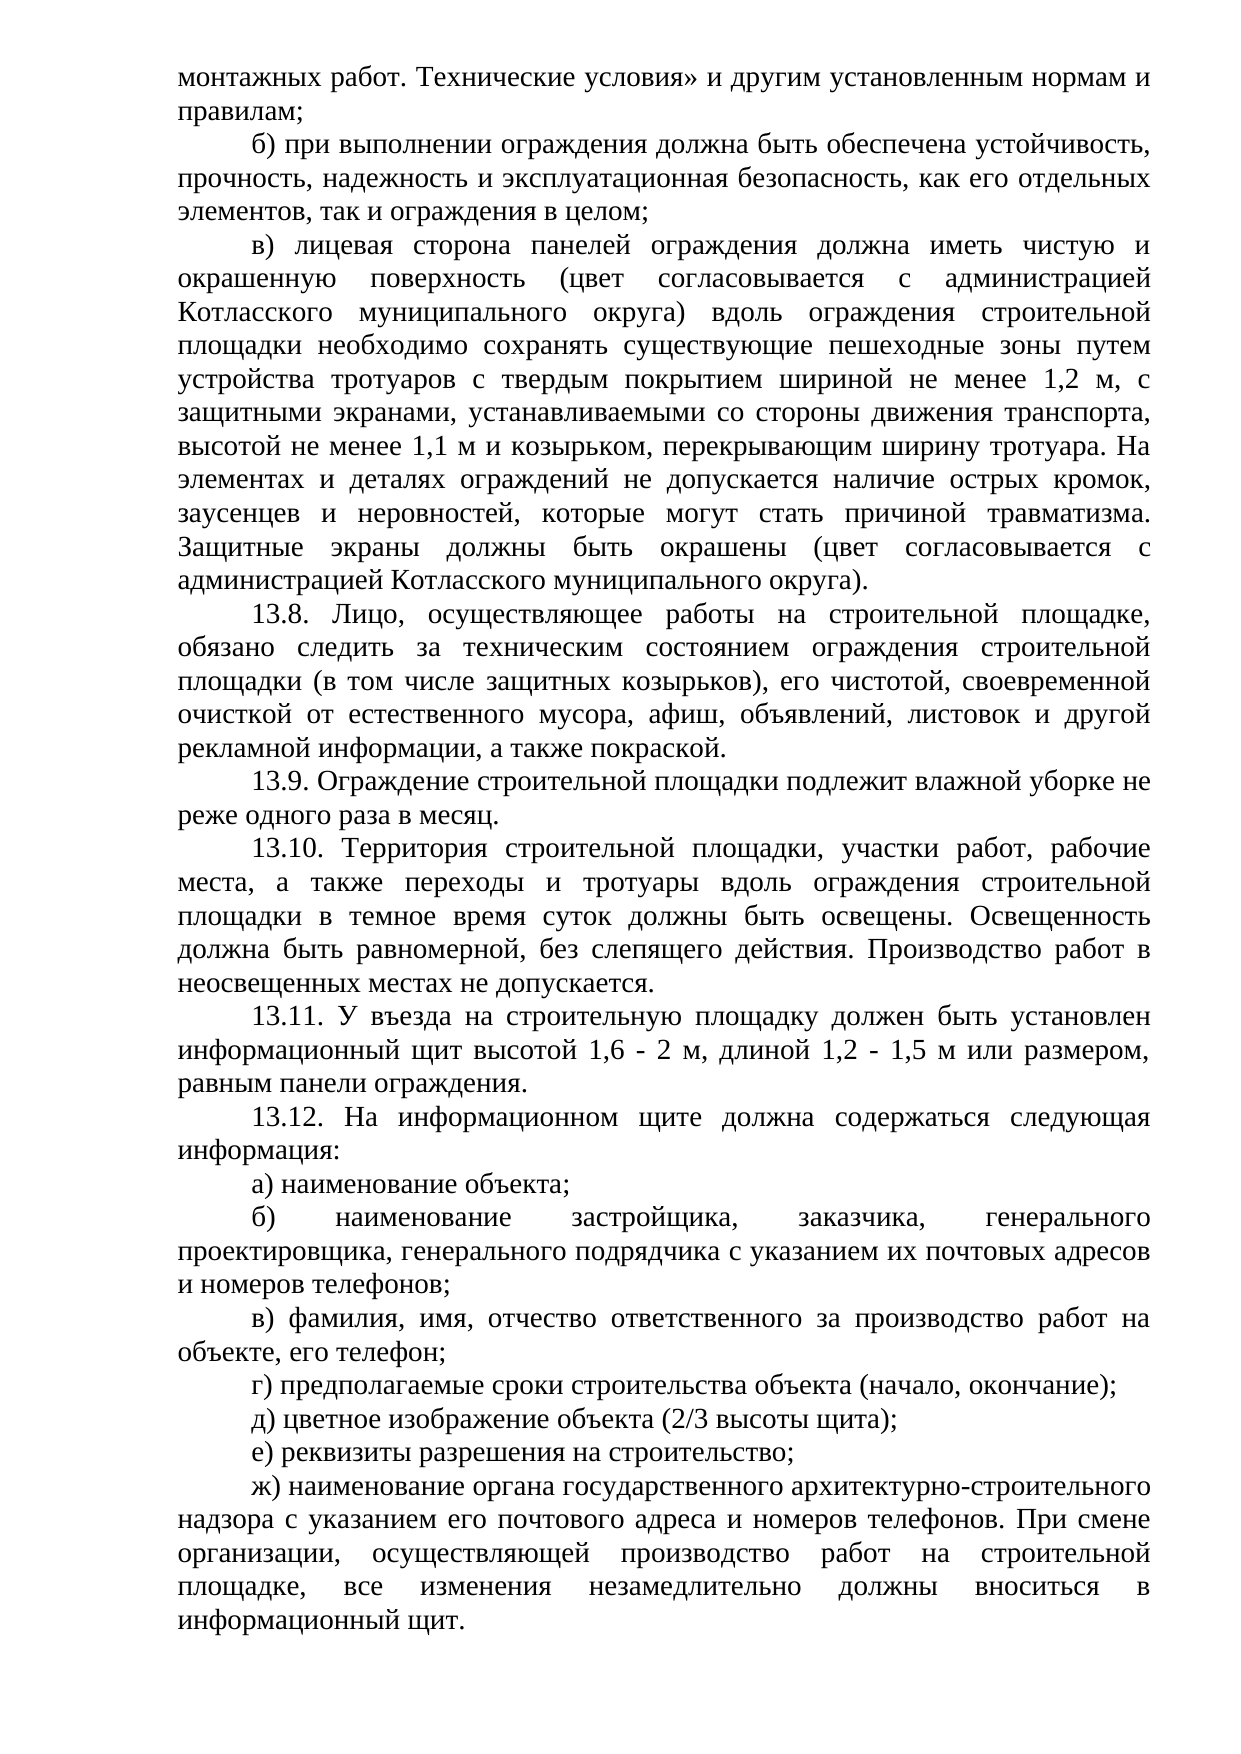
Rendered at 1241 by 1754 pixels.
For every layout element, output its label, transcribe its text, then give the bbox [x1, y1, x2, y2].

text 13.12. На информационном щите должна содержаться следующая информация: [177, 1099, 1152, 1166]
text б) наименование застройщика, заказчика, генерального проектировщика, генерального подрядчика с указанием их почтовых адресов и номеров телефонов; [177, 1199, 1152, 1300]
text е) реквизиты разрешения на строительство; [177, 1434, 1152, 1468]
text в) фамилия, имя, отчество ответственного за производство работ на объекте, его телефон; [177, 1300, 1152, 1367]
text ж) наименование органа государственного архитектурно-строительного надзора с указанием его почтового адреса и номеров телефонов. При смене организации, осуществляющей производство работ на строительной площадке, все изменения незамедлительно должны вноситься в информационный щит. [177, 1468, 1152, 1636]
text г) предполагаемые сроки строительства объекта (начало, окончание); [177, 1367, 1152, 1401]
text 13.9. Ограждение строительной площадки подлежит влажной уборке не реже одного раза в месяц. [177, 763, 1152, 831]
text д) цветное изображение объекта (2/3 высоты щита); [177, 1401, 1152, 1434]
text б) при выполнении ограждения должна быть обеспечена устойчивость, прочность, надежность и эксплуатационная безопасность, как его отдельных элементов, так и ограждения в целом; [177, 126, 1152, 227]
text 13.10. Территория строительной площадки, участки работ, рабочие места, а также переходы и тротуары вдоль ограждения строительной площадки в темное время суток должны быть освещены. Освещенность должна быть равномерной, без слепящего действия. Производство работ в неосвещенных местах не допускается. [177, 831, 1152, 998]
text а) наименование объекта; [177, 1166, 1152, 1199]
text 13.8. Лицо, осуществляющее работы на строительной площадке, обязано следить за техническим состоянием ограждения строительной площадки (в том числе защитных козырьков), его чистотой, своевременной очисткой от естественного мусора, афиш, объявлений, листовок и другой рекламной информации, а также покраской. [177, 596, 1152, 763]
text 13.11. У въезда на строительную площадку должен быть установлен информационный щит высотой 1,6 - 2 м, длиной 1,2 - 1,5 м или размером, равным панели ограждения. [177, 998, 1152, 1099]
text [177, 59, 1152, 126]
text в) лицевая сторона панелей ограждения должна иметь чистую и окрашенную поверхность (цвет согласовывается с администрацией Котласского муниципального округа) вдоль ограждения строительной площадки необходимо сохранять существующие пешеходные зоны путем устройства тротуаров с твердым покрытием шириной не менее 1,2 м, с защитными экранами, устанавливаемыми со стороны движения транспорта, высотой не менее 1,1 м и козырьком, перекрывающим ширину тротуара. На элементах и деталях ограждений не допускается наличие острых кромок, заусенцев и неровностей, которые могут стать причиной травматизма. Защитные экраны должны быть окрашены (цвет согласовывается с администрацией Котласского муниципального округа). [177, 227, 1152, 596]
